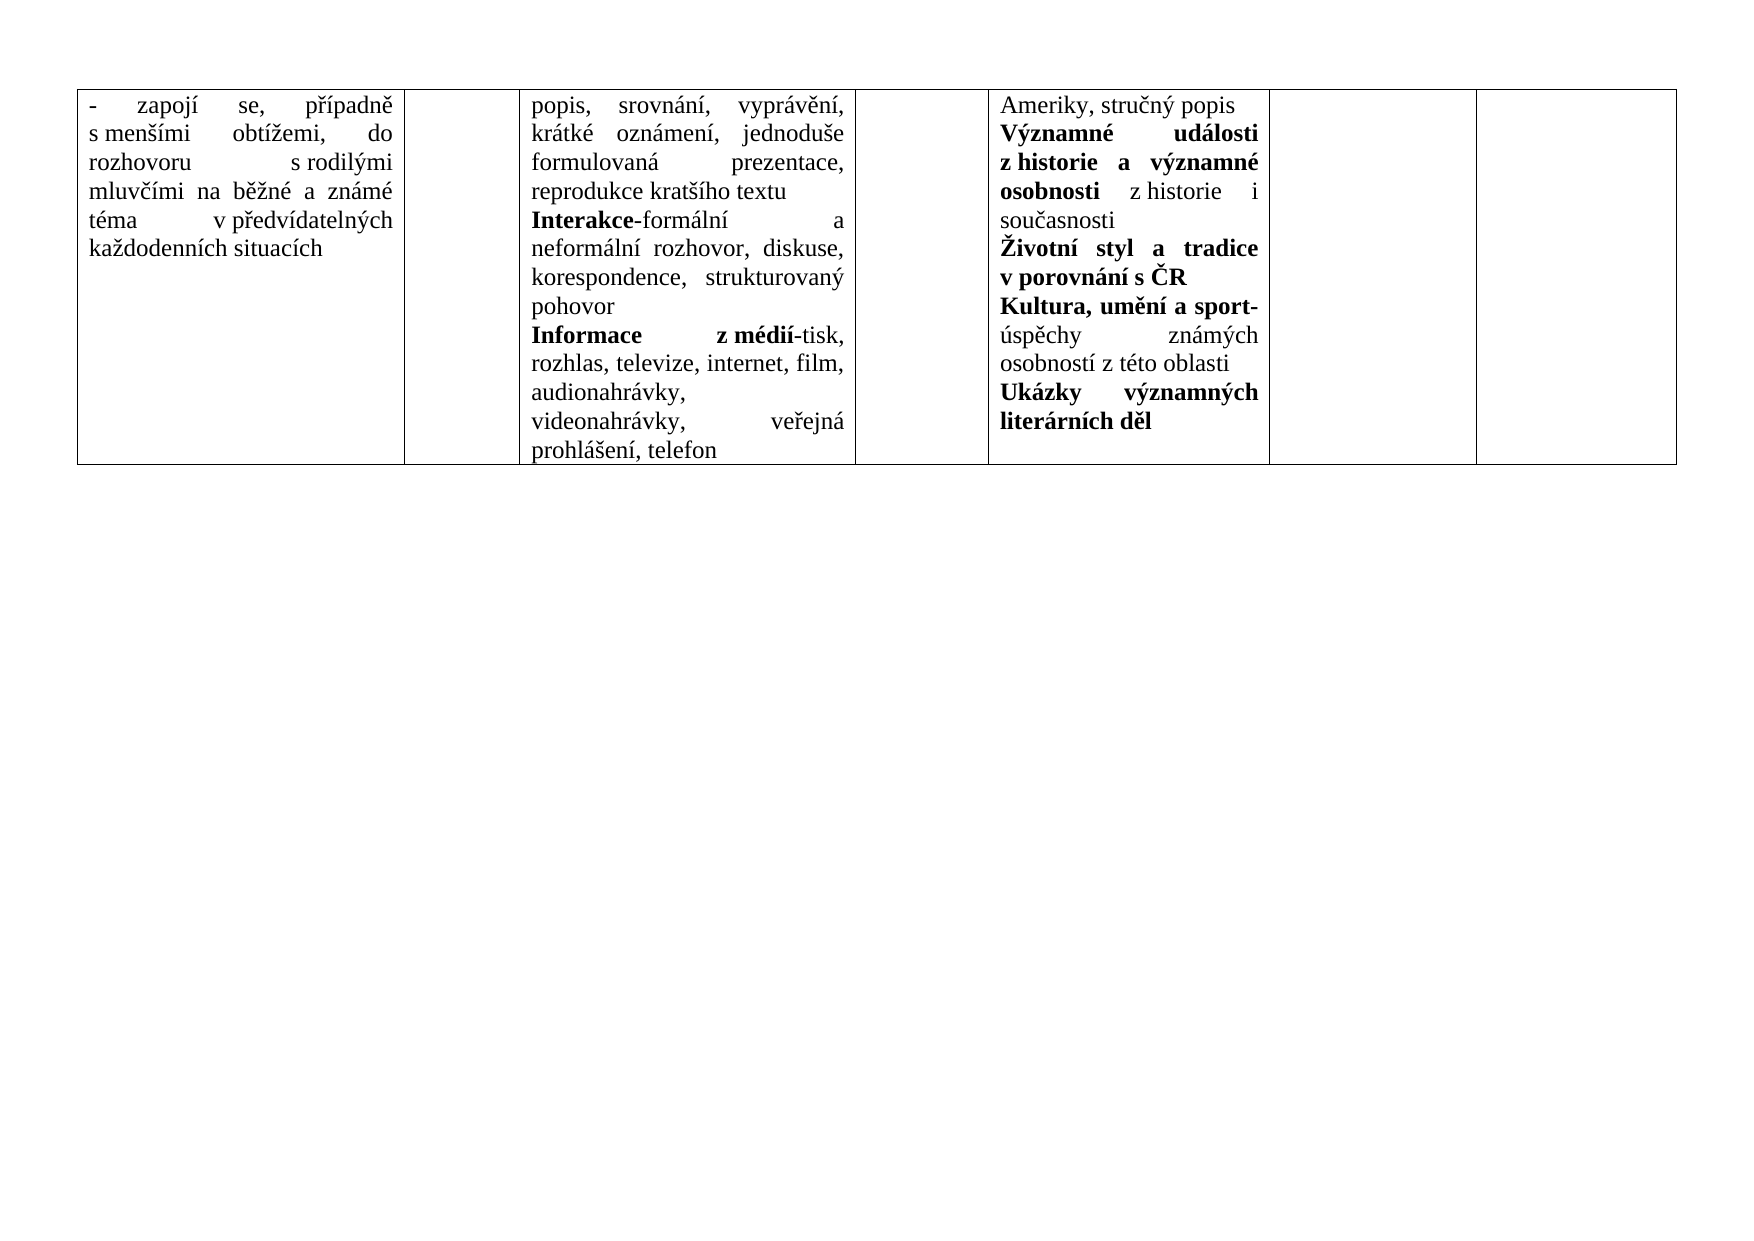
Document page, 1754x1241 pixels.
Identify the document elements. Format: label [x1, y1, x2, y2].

table_cell [405, 90, 519, 463]
table_cell [856, 90, 988, 463]
table_cell [989, 90, 1269, 463]
table_cell [1270, 90, 1476, 463]
table_cell [1477, 90, 1676, 463]
table_cell [78, 90, 404, 463]
table_cell [520, 90, 855, 463]
